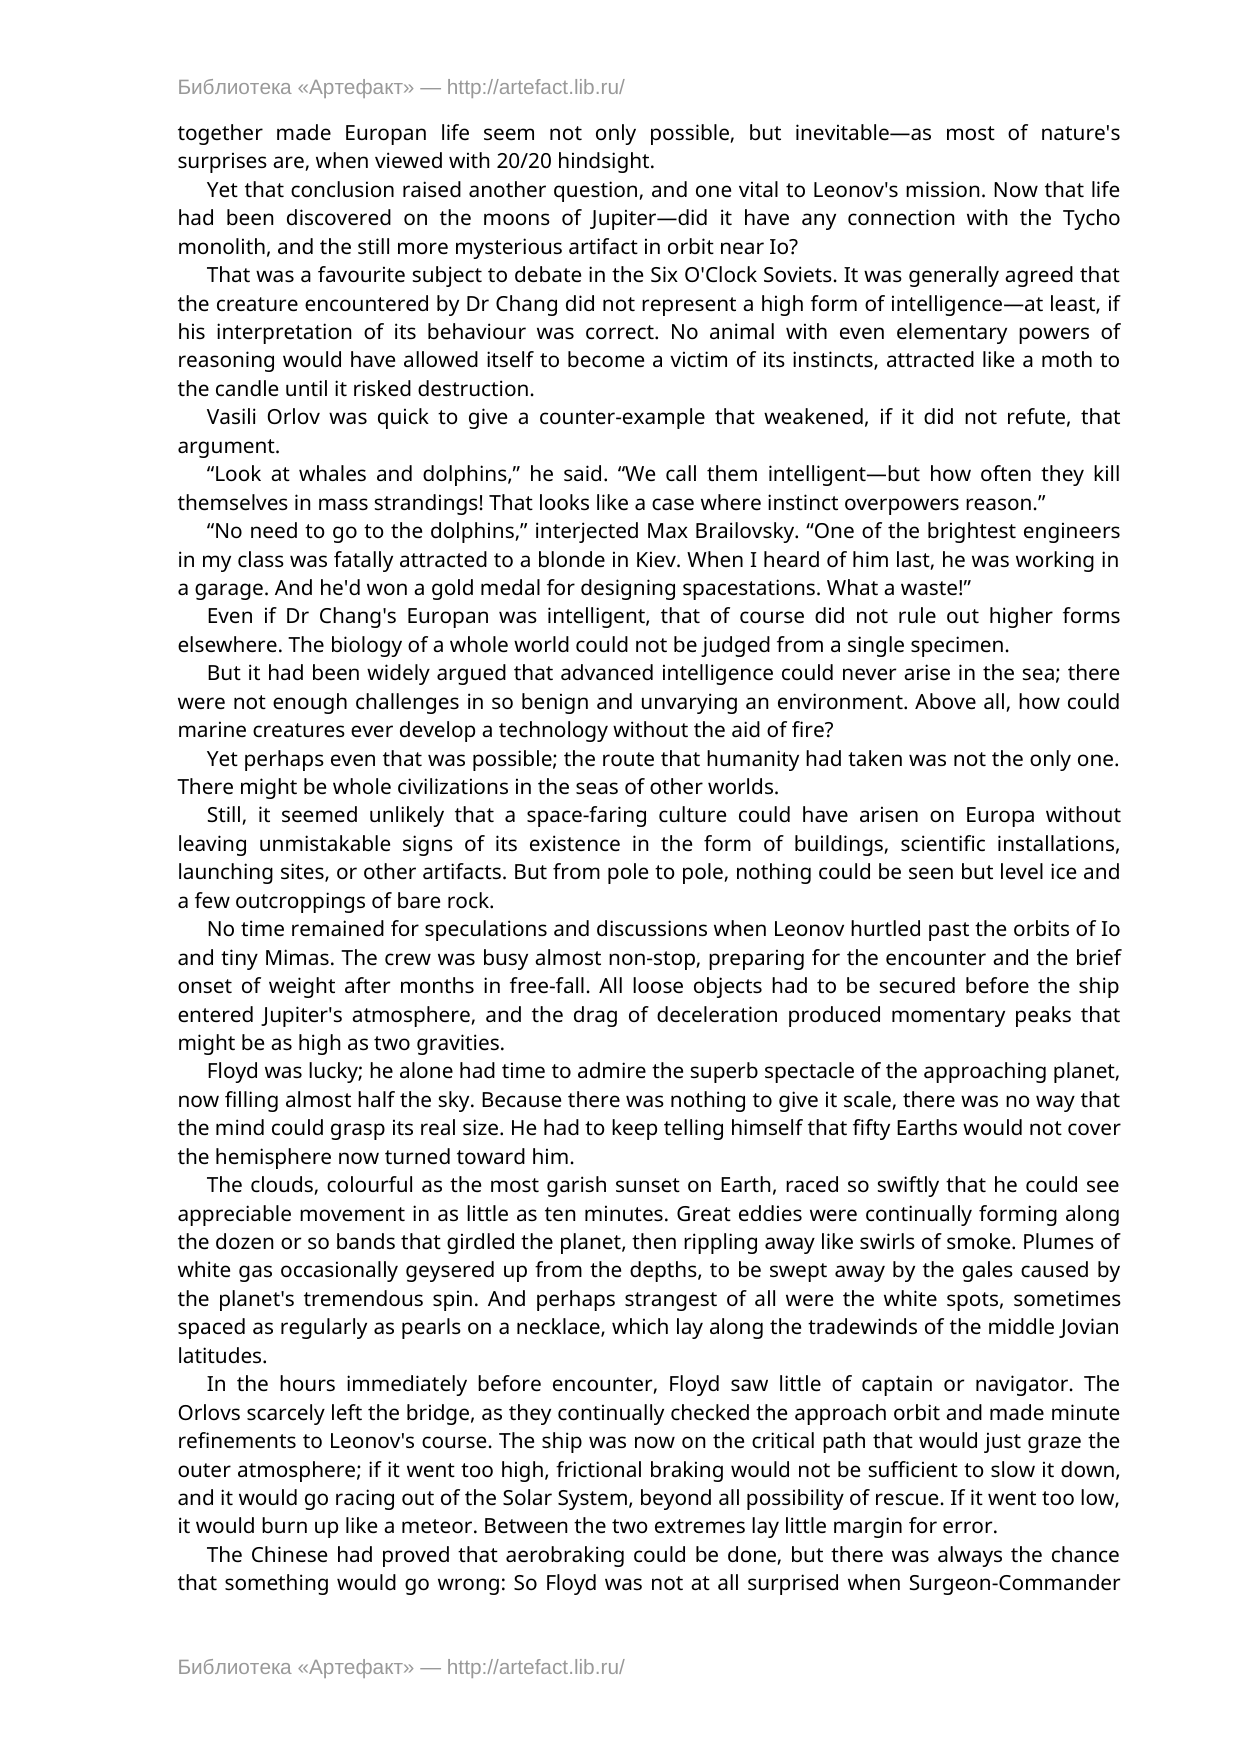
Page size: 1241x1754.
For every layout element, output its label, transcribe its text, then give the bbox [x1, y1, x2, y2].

text Vasili Orlov was quick to give a counter-example that weakened, if it did not refute, that argument. [177, 402, 1122, 459]
text The clouds, colourful as the most garish sunset on Earth, raced so swiftly that he could see appreciable movement in as little as ten minutes. Great eddies were continually forming along the dozen or so bands that girdled the planet, then rippling away like swirls of smoke. Plumes of white gas occasionally geysered up from the depths, to be swept away by the gales caused by the planet's tremendous spin. And perhaps strangest of all were the white spots, sometimes spaced as regularly as pearls on a necklace, which lay along the tradewinds of the middle Jovian latitudes. [177, 1170, 1122, 1369]
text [177, 118, 1122, 175]
text “Look at whales and dolphins,” he said. “We call them intelligent—but how often they kill themselves in mass strandings! That looks like a case where instinct overpowers reason.” [177, 459, 1122, 516]
text Yet that conclusion raised another question, and one vital to Leonov's mission. Now that life had been discovered on the moons of Jupiter—did it have any connection with the Tycho monolith, and the still more mysterious artifact in orbit near Io? [177, 175, 1122, 260]
text That was a favourite subject to debate in the Six O'Clock Soviets. It was generally agreed that the creature encountered by Dr Chang did not represent a high form of intelligence—at least, if his interpretation of its behaviour was correct. No animal with even elementary powers of reasoning would have allowed itself to become a victim of its instincts, attracted like a moth to the candle until it risked destruction. [177, 260, 1122, 402]
text In the hours immediately before encounter, Floyd saw little of captain or navigator. The Orlovs scarcely left the bridge, as they continually checked the approach orbit and made minute refinements to Leonov's course. The ship was now on the critical path that would just graze the outer atmosphere; if it went too high, frictional braking would not be sufficient to slow it down, and it would go racing out of the Solar System, beyond all possibility of rescue. If it went too low, it would burn up like a meteor. Between the two extremes lay little margin for error. [177, 1369, 1122, 1540]
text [177, 1540, 1122, 1597]
text “No need to go to the dolphins,” interjected Max Brailovsky. “One of the brightest engineers in my class was fatally attracted to a blonde in Kiev. When I heard of him last, he was working in a garage. And he'd won a gold medal for designing spacestations. What a waste!” [177, 516, 1122, 602]
text No time remained for speculations and discussions when Leonov hurtled past the orbits of Io and tiny Mimas. The crew was busy almost non-stop, preparing for the encounter and the brief onset of weight after months in free-fall. All loose objects had to be secured before the ship entered Jupiter's atmosphere, and the drag of deceleration produced momentary peaks that might be as high as two gravities. [177, 914, 1122, 1057]
text Yet perhaps even that was possible; the route that humanity had taken was not the only one. There might be whole civilizations in the seas of other worlds. [177, 744, 1122, 801]
text Even if Dr Chang's Europan was intelligent, that of course did not rule out higher forms elsewhere. The biology of a whole world could not be judged from a single specimen. [177, 602, 1122, 658]
text Floyd was lucky; he alone had time to admire the superb spectacle of the approaching planet, now filling almost half the sky. Because there was nothing to give it scale, there was no way that the mind could grasp its real size. He had to keep telling himself that fifty Earths would not cover the hemisphere now turned toward him. [177, 1057, 1122, 1170]
text But it had been widely argued that advanced intelligence could never arise in the sea; there were not enough challenges in so benign and unvarying an environment. Above all, how could marine creatures ever develop a technology without the aid of fire? [177, 658, 1122, 744]
text Still, it seemed unlikely that a space-faring culture could have arisen on Europa without leaving unmistakable signs of its existence in the form of buildings, scientific installations, launching sites, or other artifacts. But from pole to pole, nothing could be seen but level ice and a few outcroppings of bare rock. [177, 801, 1122, 914]
